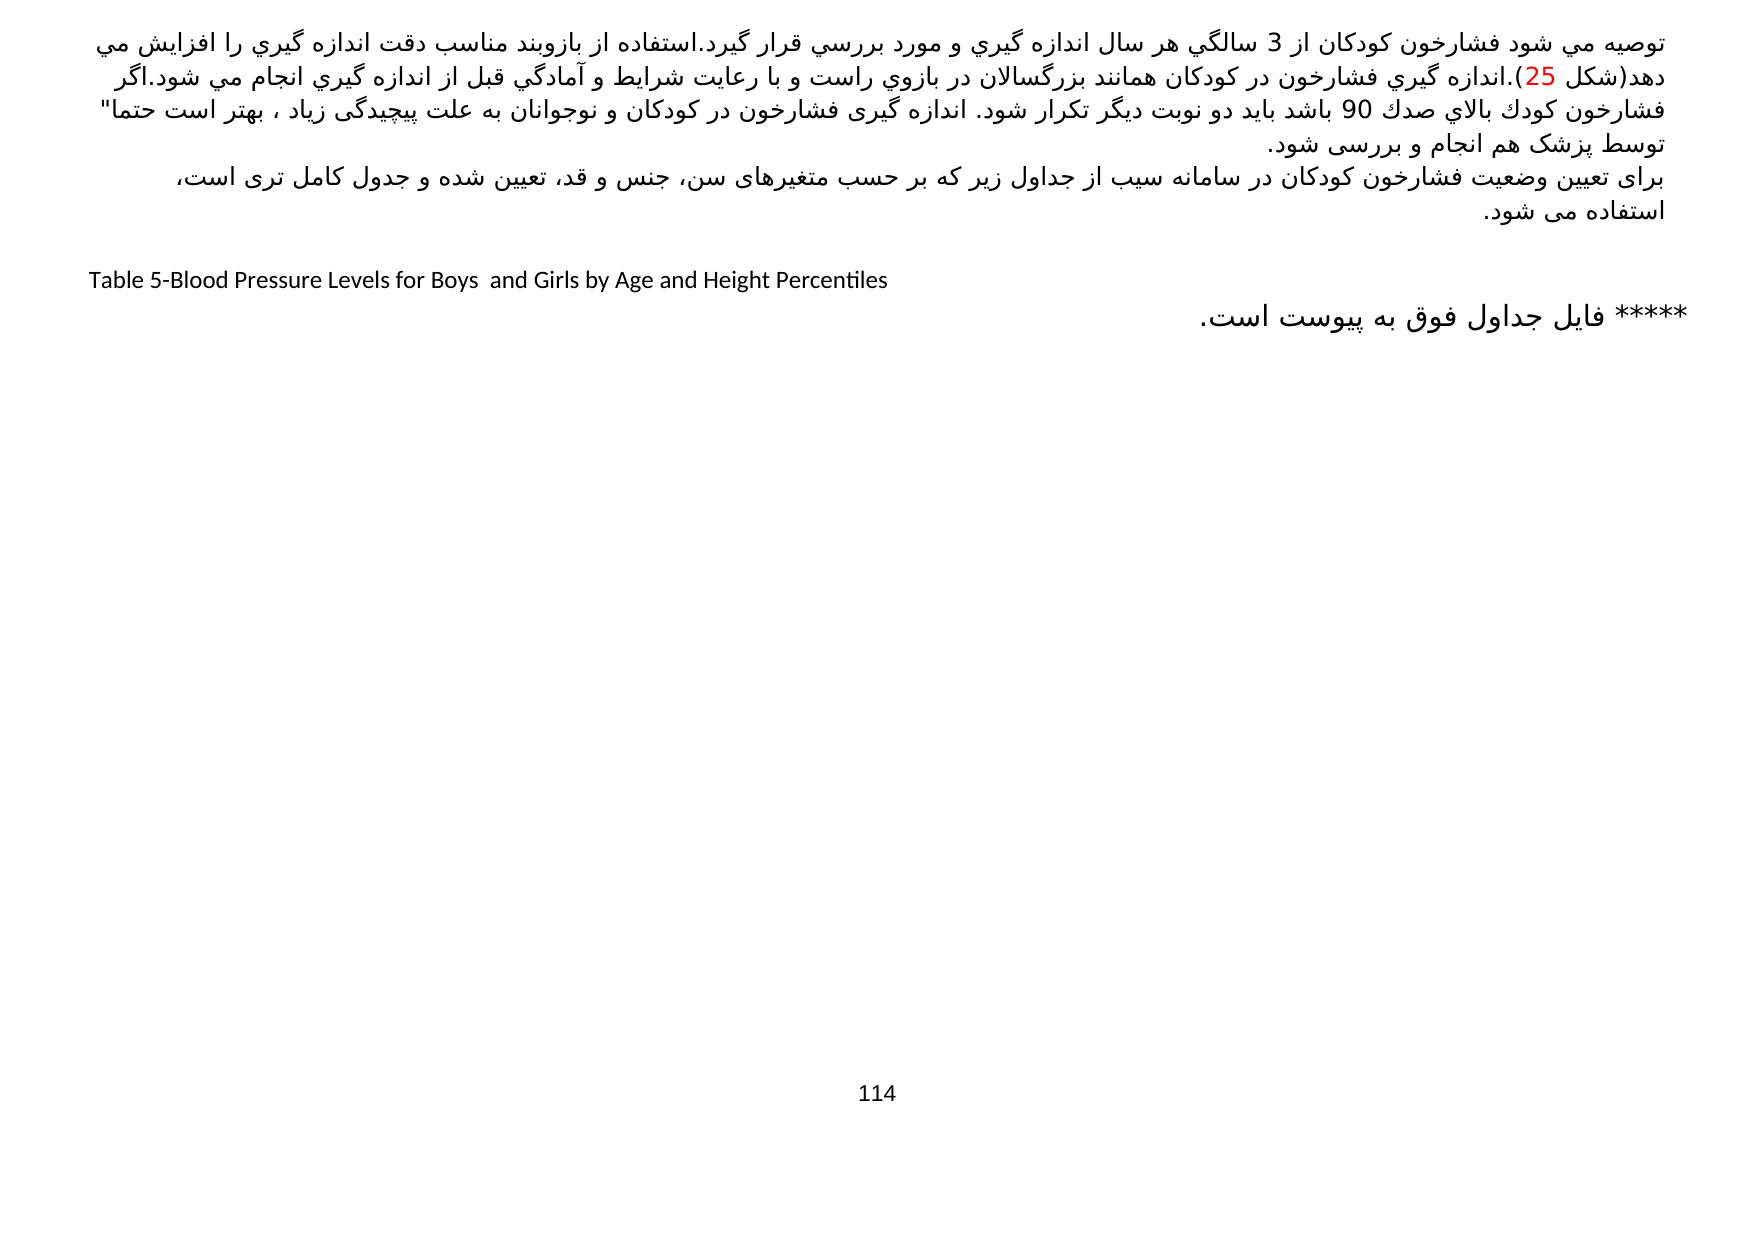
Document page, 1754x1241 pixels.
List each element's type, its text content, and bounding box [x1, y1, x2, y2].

text ***** فایل جداول فوق به پیوست است. [88, 299, 1688, 333]
text برای تعیین وضعیت فشارخون کودکان در سامانه سیب از جداول زیر که بر حسب متغیرهای سن، جنس و قد، تعیین شده و جدول کامل تری است، استفاده می شود. [88, 162, 1665, 225]
text Table 5-Blood Pressure Levels for Boys and Girls by Age and Height Percentiles [88, 264, 1665, 295]
text توصيه مي شود فشارخون كودكان از 3 سالگي هر سال اندازه گيري و مورد بررسي قرار گيرد.استفاده از بازوبند مناسب دقت اندازه گيري را افزايش مي دهد(شكل 25).اندازه گيري فشارخون در كودكان همانند بزرگسالان در بازوي راست و با رعايت شرايط و آمادگي قبل از اندازه گيري انجام مي شود.اگر فشارخون كودك بالاي صدك 90 باشد بايد دو نوبت ديگر تكرار شود. اندازه گیری فشارخون در کودکان و نوجوانان به علت پیچیدگی زیاد ، بهتر است حتما" توسط پزشک هم انجام و بررسی شود. [88, 28, 1665, 158]
